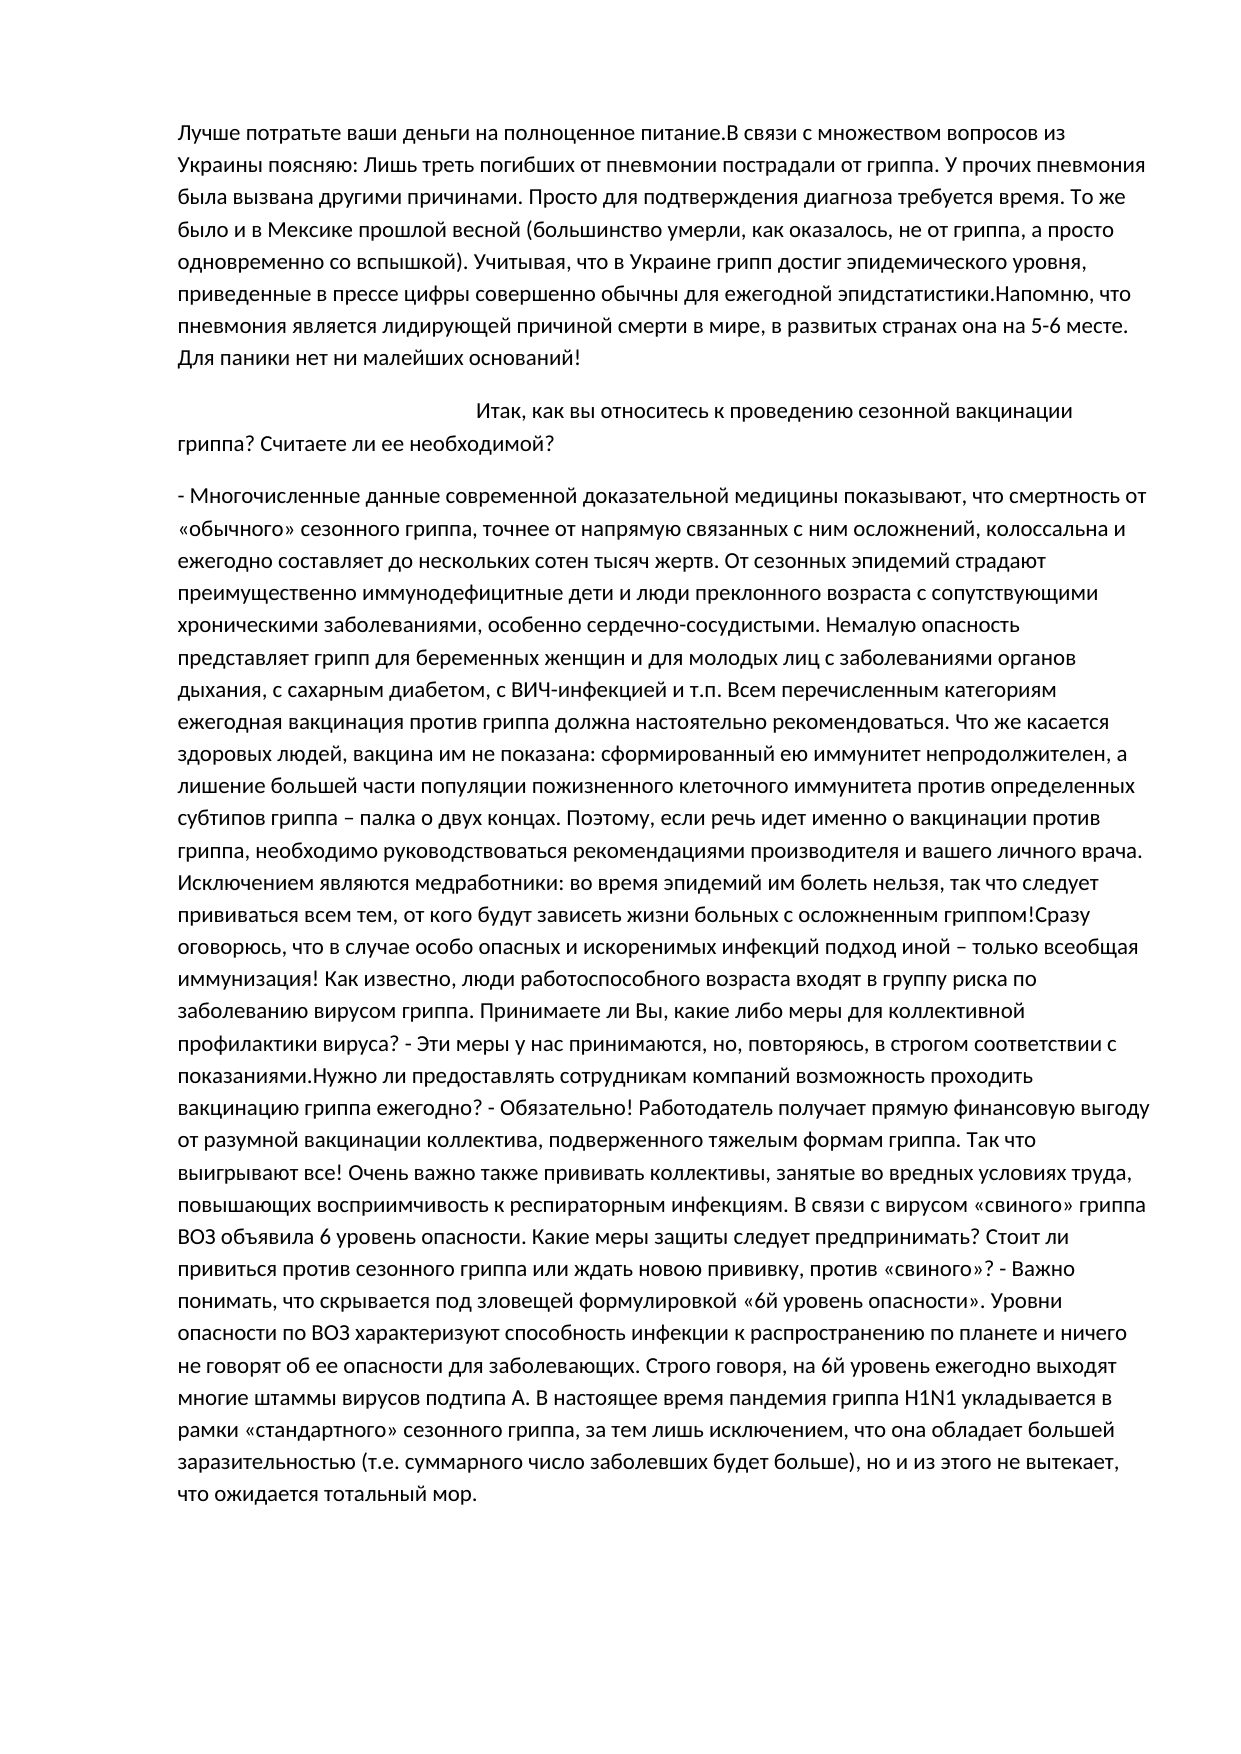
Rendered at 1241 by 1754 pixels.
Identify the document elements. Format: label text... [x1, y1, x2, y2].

text Итак, как вы относитесь к проведению сезонной вакцинации гриппа? Считаете ли ее необходимой? [177, 396, 1152, 457]
text - Многочисленные данные современной доказательной медицины показывают, что смертность от «обычного» сезонного гриппа, точнее от напрямую связанных с ним осложнений, колоссальна и ежегодно составляет до нескольких сотен тысяч жертв. От сезонных эпидемий страдают преимущественно иммунодефицитные дети и люди преклонного возраста с сопутствующими хроническими заболеваниями, особенно сердечно-сосудистыми. Немалую опасность представляет грипп для беременных женщин и для молодых лиц с заболеваниями органов дыхания, с сахарным диабетом, с ВИЧ-инфекцией и т.п. Всем перечисленным категориям ежегодная вакцинация против гриппа должна настоятельно рекомендоваться. Что же касается здоровых людей, вакцина им не показана: сформированный ею иммунитет непродолжителен, а лишение большей части популяции пожизненного клеточного иммунитета против определенных субтипов гриппа – палка о двух концах. Поэтому, если речь идет именно о вакцинации против гриппа, необходимо руководствоваться рекомендациями производителя и вашего личного врача. Исключением являются медработники: во время эпидемий им болеть нельзя, так что следует прививаться всем тем, от кого будут зависеть жизни больных с осложненным гриппом!Сразу оговорюсь, что в случае особо опасных и искоренимых инфекций подход иной – только всеобщая иммунизация! Как известно, люди работоспособного возраста входят в группу риска по заболеванию вирусом гриппа. Принимаете ли Вы, какие либо меры для коллективной профилактики вируса? - Эти меры у нас принимаются, но, повторяюсь, в строгом соответствии с показаниями.Нужно ли предоставлять сотрудникам компаний возможность проходить вакцинацию гриппа ежегодно? - Обязательно! Работодатель получает прямую финансовую выгоду от разумной вакцинации коллектива, подверженного тяжелым формам гриппа. Так что выигрывают все! Очень важно также прививать коллективы, занятые во вредных условиях труда, повышающих восприимчивость к респираторным инфекциям. В связи с вирусом «свиного» гриппа ВОЗ объявила 6 уровень опасности. Какие меры защиты следует предпринимать? Стоит ли привиться против сезонного гриппа или ждать новою прививку, против «свиного»? - Важно понимать, что скрывается под зловещей формулировкой «6й уровень опасности». Уровни опасности по ВОЗ характеризуют способность инфекции к распространению по планете и ничего не говорят об ее опасности для заболевающих. Строго говоря, на 6й уровень ежегодно выходят многие штаммы вирусов подтипа А. В настоящее время пандемия гриппа H1N1 укладывается в рамки «стандартного» сезонного гриппа, за тем лишь исключением, что она обладает большей заразительностью (т.е. суммарного число заболевших будет больше), но и из этого не вытекает, что ожидается тотальный мор. [177, 482, 1152, 1507]
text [177, 118, 1152, 371]
